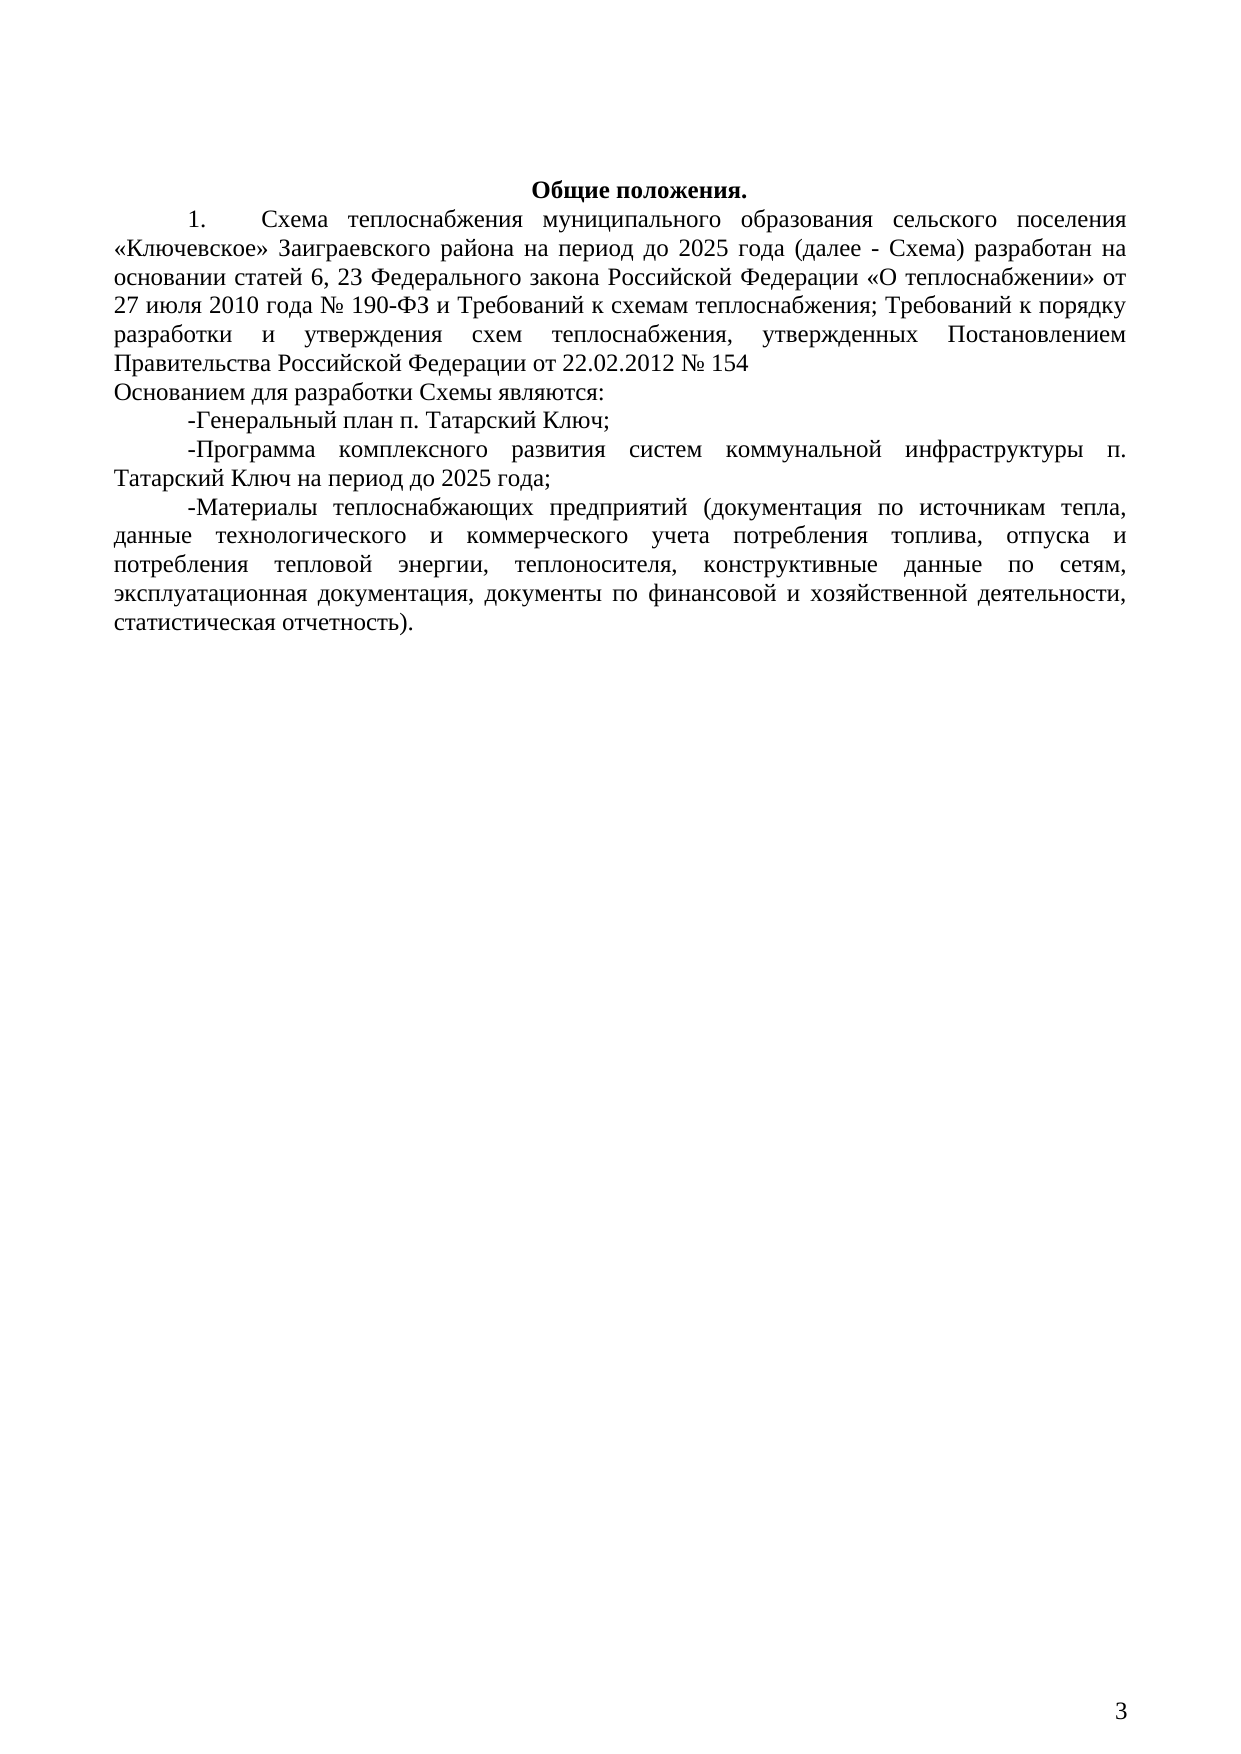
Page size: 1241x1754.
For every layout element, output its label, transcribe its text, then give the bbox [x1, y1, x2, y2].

text Общие положения. [151, 176, 1127, 204]
list Схема теплоснабжения муниципального образования сельского поселения «Ключевское» Заиграевского района на период до 2025 года (далее - Схема) разработан на основании статей 6, 23 Федерального закона Российской Федерации «О теплоснабжении» от 27 июля 2010 года № 190-ФЗ и Требований к схемам теплоснабжения; Требований к порядку разработки и утверждения схем теплоснабжения, утвержденных Постановлением Правительства Российской Федерации от 22.02.2012 № 154 [113, 204, 1127, 377]
text -Программа комплексного развития систем коммунальной инфраструктуры п. Татарский Ключ на период до 2025 года; [113, 434, 1127, 492]
text -Материалы теплоснабжающих предприятий (документация по источникам тепла, данные технологического и коммерческого учета потребления топлива, отпуска и потребления тепловой энергии, теплоносителя, конструктивные данные по сетям, эксплуатационная документация, документы по финансовой и хозяйственной деятельности, статистическая отчетность). [113, 492, 1127, 636]
text -Генеральный план п. Татарский Ключ; [187, 406, 1127, 434]
text Основанием для разработки Схемы являются: [113, 377, 1127, 406]
